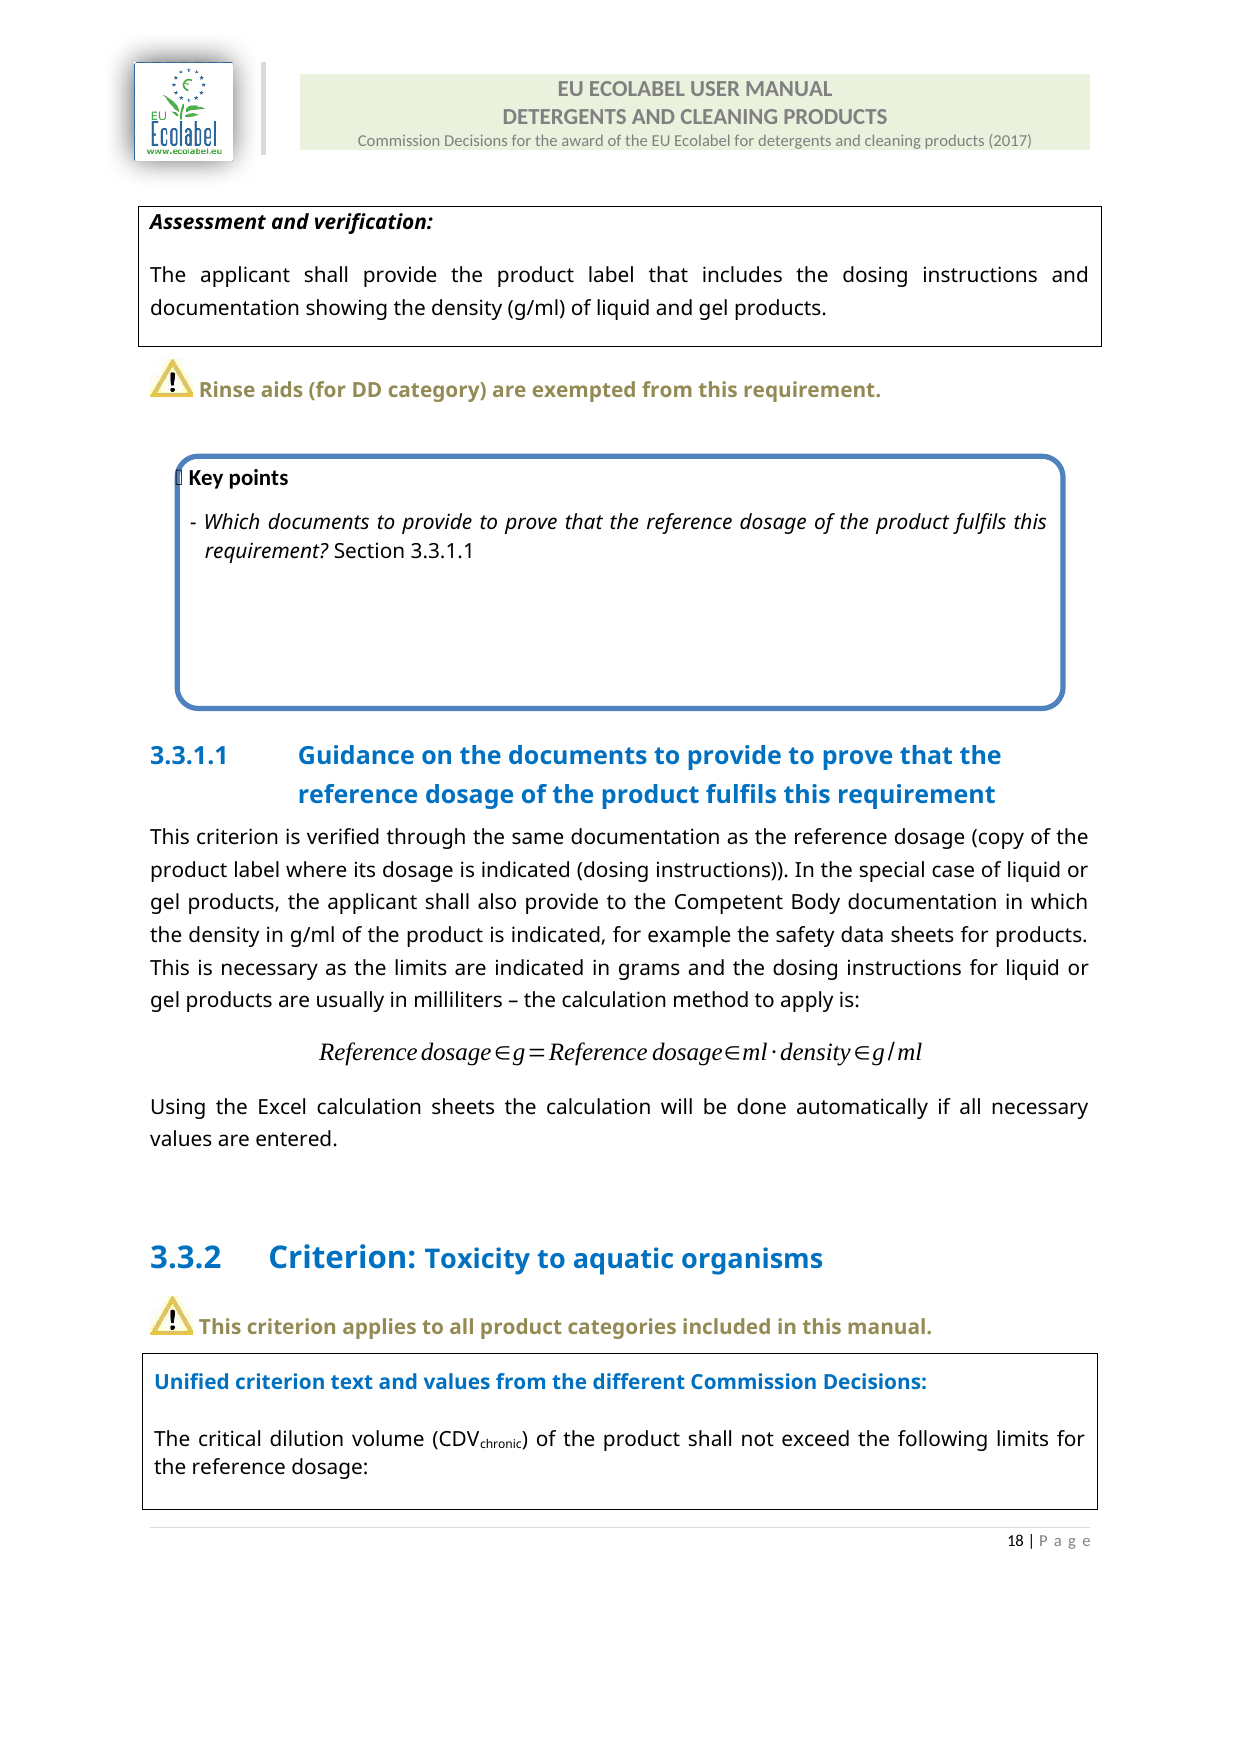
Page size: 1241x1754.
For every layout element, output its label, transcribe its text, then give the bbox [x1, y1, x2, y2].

picture [134, 62, 233, 161]
picture [150, 1296, 194, 1335]
text Rinse aids (for DD category) are exempted from this requirement. [150, 359, 1090, 403]
subtitle Guidance on the documents to provide to prove that the reference dosage of the product fulfils this requirement [150, 738, 1090, 811]
text This criterion applies to all product categories included in this manual. [150, 1297, 1090, 1341]
text This criterion is verified through the same documentation as the reference dosage (copy of the product label where its dosage is indicated (dosing instructions)). In the special case of liquid or gel products, the applicant shall also provide to the Competent Body documentation in which the density in g/ml of the product is indicated, for example the safety data sheets for products. This is necessary as the limits are indicated in grams and the dosing instructions for liquid or gel products are usually in milliliters – the calculation method to apply is: [150, 822, 1090, 1014]
subtitle Criterion: Toxicity to aquatic organisms [150, 1235, 1090, 1278]
picture [150, 359, 194, 397]
text Using the Excel calculation sheets the calculation will be done automatically if all necessary values are entered. [150, 1092, 1090, 1153]
